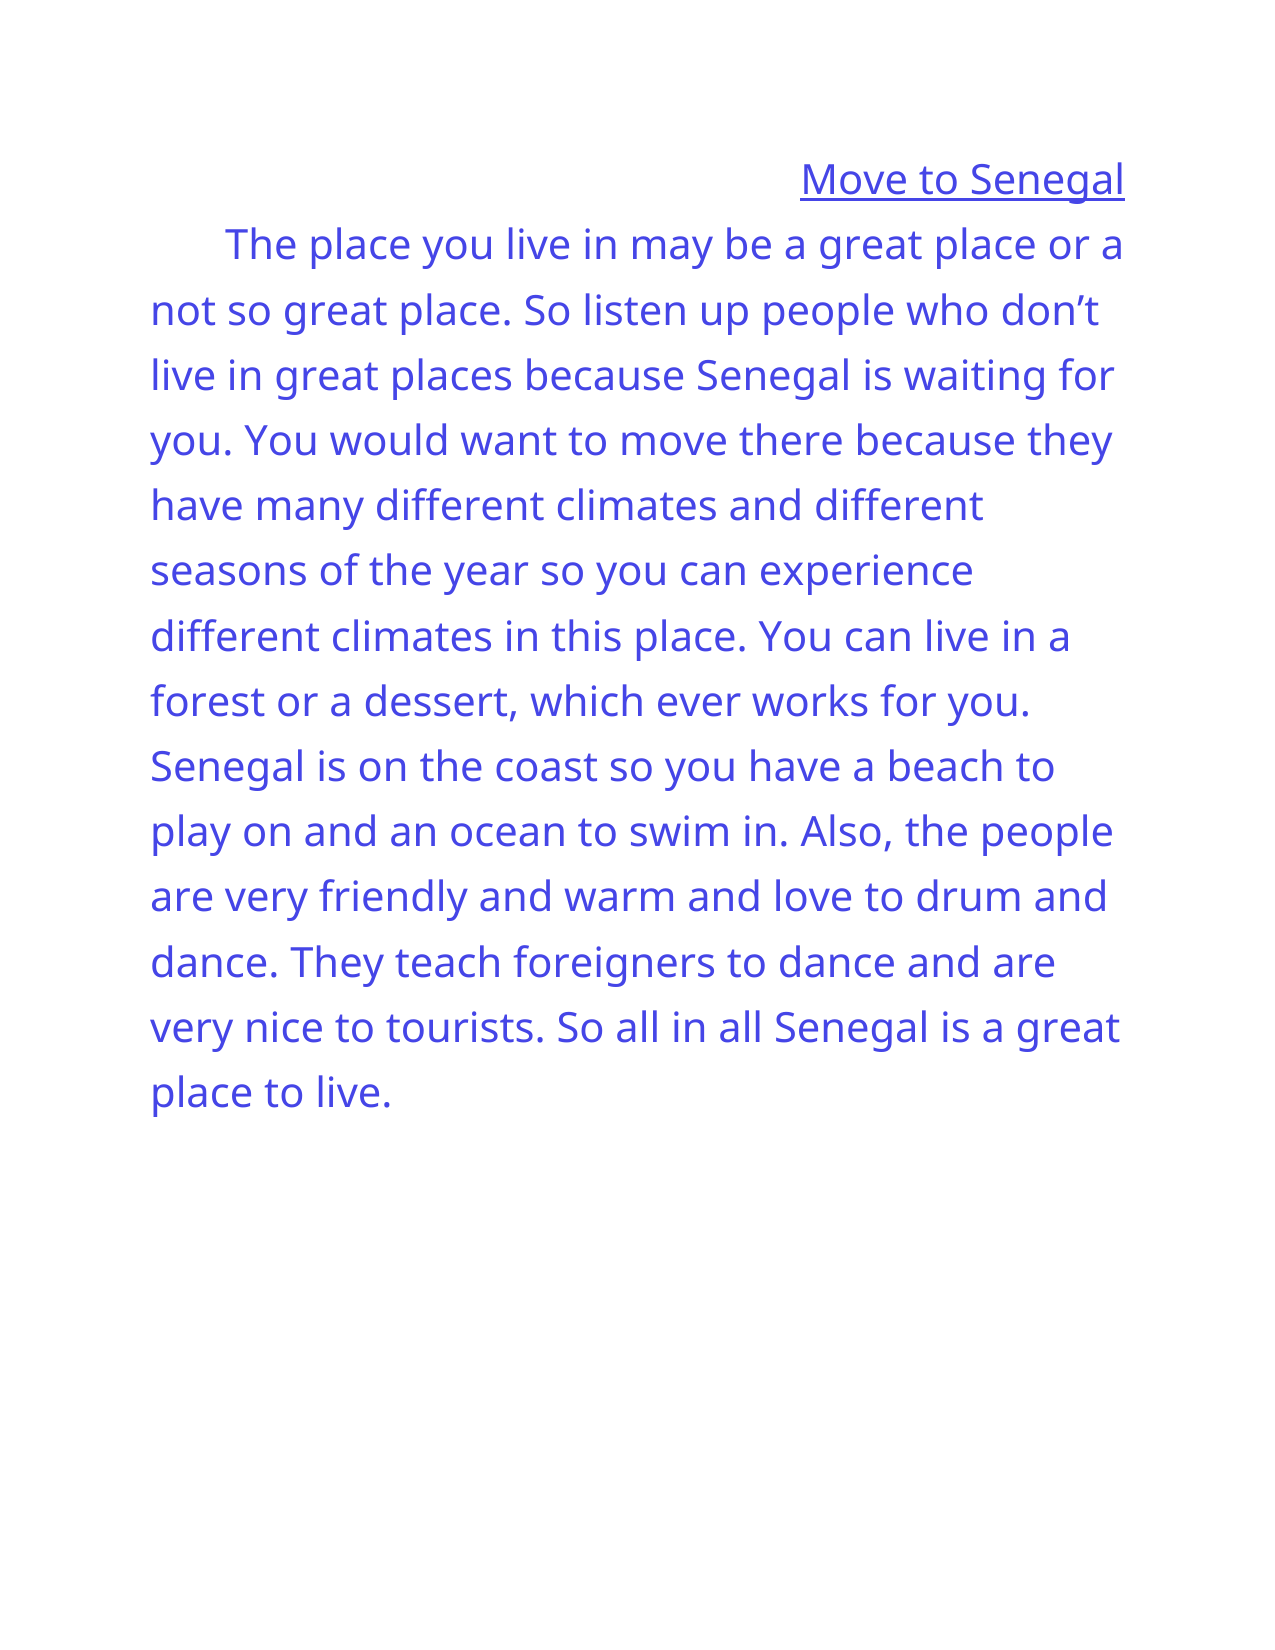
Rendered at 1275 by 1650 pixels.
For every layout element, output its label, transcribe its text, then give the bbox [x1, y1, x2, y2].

text Move to Senegal [150, 150, 1125, 207]
text The place you live in may be a great place or a not so great place. So listen up people who don’t live in great places because Senegal is waiting for you. You would want to move there because they have many different climates and different seasons of the year so you can experience different climates in this place. You can live in a forest or a dessert, which ever works for you. Senegal is on the coast so you have a beach to play on and an ocean to swim in. Also, the people are very friendly and warm and love to drum and dance. They teach foreigners to dance and are very nice to tourists. So all in all Senegal is a great place to live. [150, 215, 1125, 1120]
